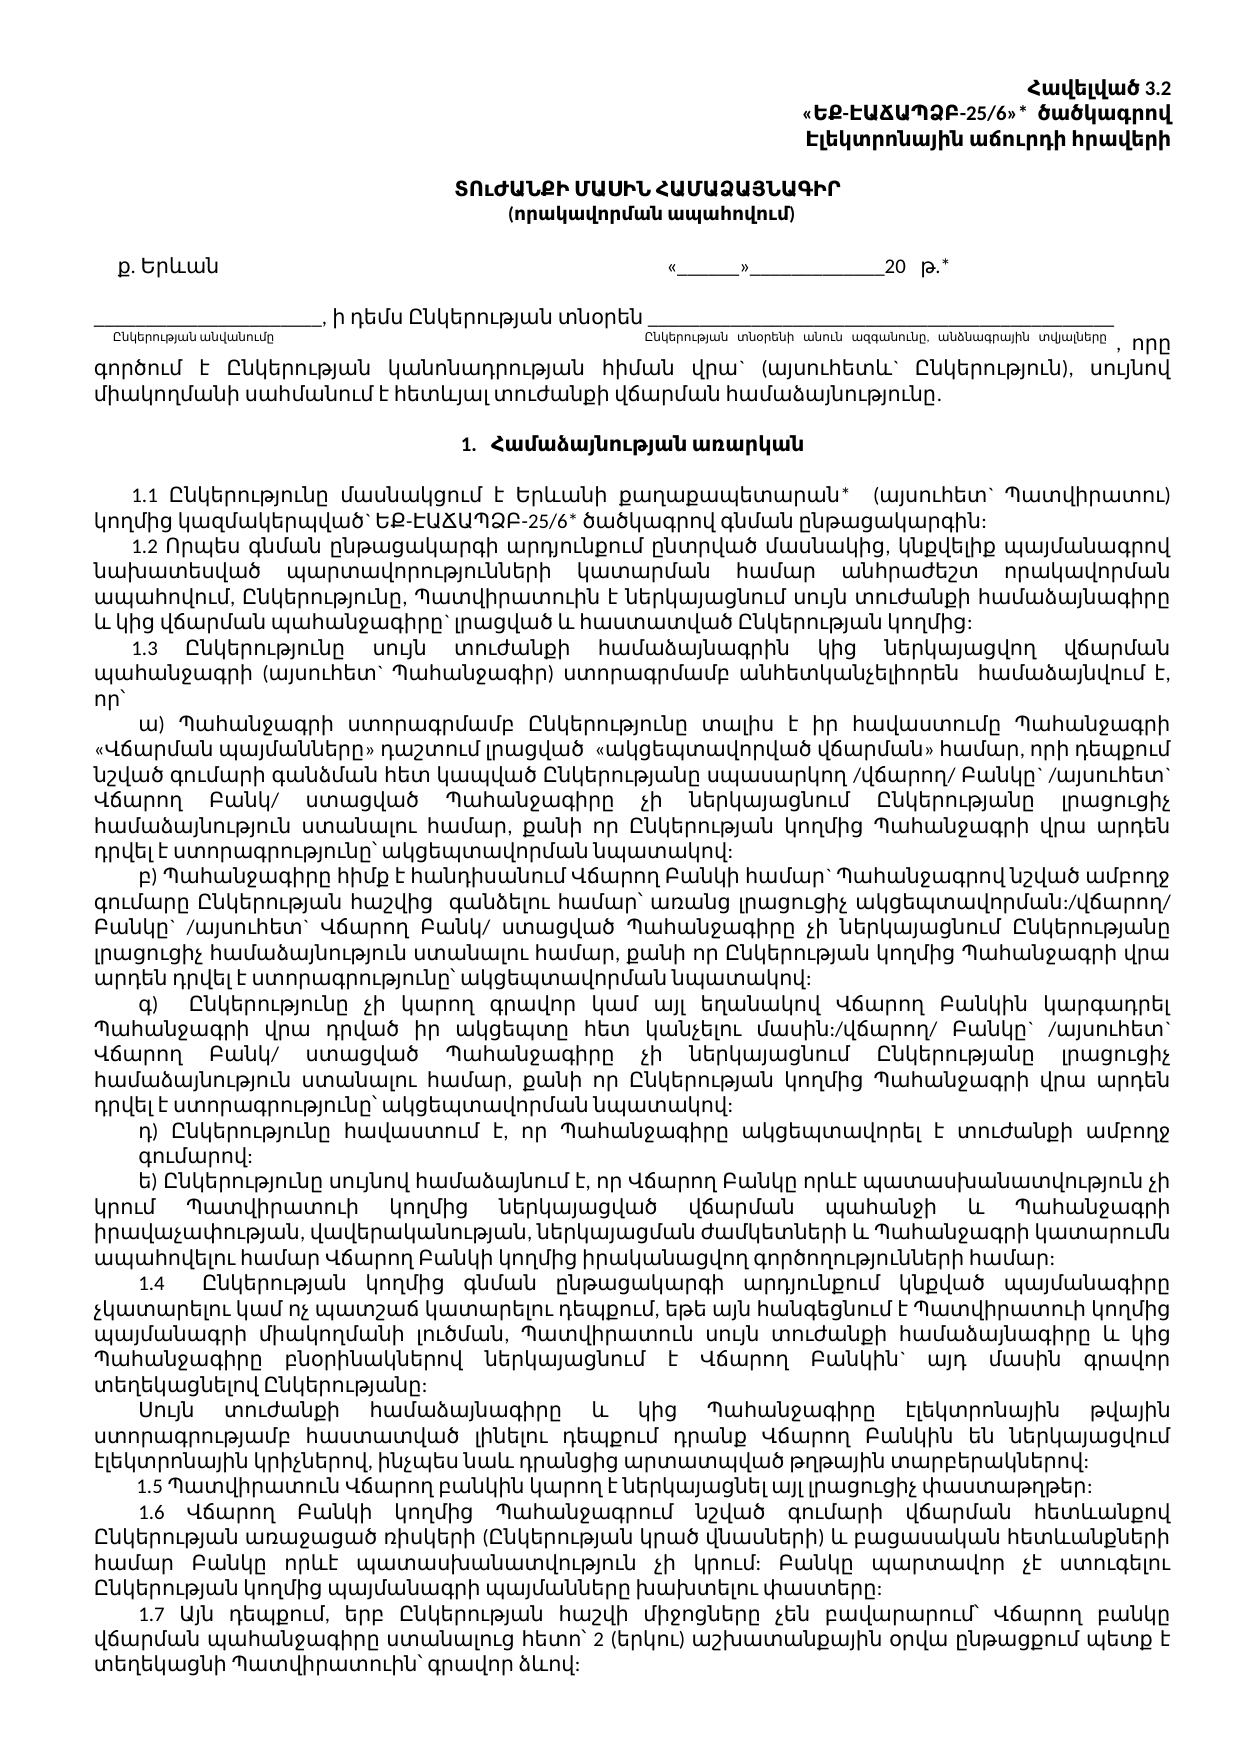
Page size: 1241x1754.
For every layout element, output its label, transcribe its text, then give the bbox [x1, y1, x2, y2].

text 1.2 Որպես գնման ընթացակարգի արդյունքում ընտրված մասնակից, կնքվելիք պայմանագրով նախատեսված պարտավորությունների կատարման համար անհրաժեշտ որակավորման ապահովում, Ընկերությունը, Պատվիրատուին է ներկայացնում սույն տուժանքի համաձայնագիրը և կից վճարման պահանջագիրը` լրացված և հաստատված Ընկերության կողմից: [94, 533, 1171, 635]
text Էլեկտրոնային աճուրդի հրավերի [94, 126, 1171, 151]
text ա) Պահանջագրի ստորագրմամբ Ընկերությունը տալիս է իր հավաստումը Պահանջագրի «Վճարման պայմանները» դաշտում լրացված «ակցեպտավորված վճարման» համար, որի դեպքում նշված գումարի գանձման հետ կապված Ընկերությանը սպասարկող /վճարող/ Բանկը` /այսուհետ` Վճարող Բանկ/ ստացված Պահանջագիրը չի ներկայացնում Ընկերությանը լրացուցիչ համաձայնություն ստանալու համար, քանի որ Ընկերության կողմից Պահանջագրի վրա արդեն դրվել է ստորագրությունը՝ ակցեպտավորման նպատակով: [94, 711, 1171, 864]
text «ԵՔ-ԷԱՃԱՊՁԲ-25/6»* ծածկագրով [94, 100, 1171, 126]
text 1.7 Այն դեպքում, երբ Ընկերության հաշվի միջոցները չեն բավարարում՝ Վճարող բանկը վճարման պահանջագիրը ստանալուց հետո՝ 2 (երկու) աշխատանքային օրվա ընթացքում պետք է տեղեկացնի Պատվիրատուին՝ գրավոր ձևով: [94, 1601, 1171, 1677]
text 1.3 Ընկերությունը սույն տուժանքի համաձայնագրին կից ներկայացվող վճարման պահանջագրի (այսուհետ` Պահանջագիր) ստորագրմամբ անհետկանչելիորեն համաձայնվում է, որ՝ [94, 635, 1171, 711]
text Հավելված 3.2 [94, 75, 1171, 100]
text 1. Համաձայնության առարկան [94, 432, 1171, 457]
text ք. Երևան «______»_____________20 թ.* [94, 254, 1171, 279]
text 1.4 Ընկերության կողմից գնման ընթացակարգի արդյունքում կնքված պայմանագիրը չկատարելու կամ ոչ պատշաճ կատարելու դեպքում, եթե այն հանգեցնում է Պատվիրատուի կողմից պայմանագրի միակողմանի լուծման, Պատվիրատուն սույն տուժանքի համաձայնագիրը և կից Պահանջագիրը բնօրինակներով ներկայացնում է Վճարող Բանկին` այդ մասին գրավոր տեղեկացնելով Ընկերությանը: [94, 1270, 1171, 1397]
text Ընկերության անվանումը Ընկերության տնօրենի անուն ազգանունը, անձնագրային տվյալները , որը գործում է Ընկերության կանոնադրության հիման վրա` (այսուհետև` Ընկերություն), սույնով միակողմանի սահմանում է հետևյալ տուժանքի վճարման համաձայնությունը. [94, 330, 1171, 406]
text Սույն տուժանքի համաձայնագիրը և կից Պահանջագիրը էլեկտրոնային թվային ստորագրությամբ հաստատված լինելու դեպքում դրանք Վճարող Բանկին են ներկայացվում էլեկտրոնային կրիչներով, ինչպես նաև դրանցից արտատպված թղթային տարբերակներով: [94, 1397, 1171, 1474]
text (որակավորման ապահովում) [94, 202, 1171, 225]
text գ) Ընկերությունը չի կարող գրավոր կամ այլ եղանակով Վճարող Բանկին կարգադրել Պահանջագրի վրա դրված իր ակցեպտը հետ կանչելու մասին:/վճարող/ Բանկը` /այսուհետ` Վճարող Բանկ/ ստացված Պահանջագիրը չի ներկայացնում Ընկերությանը լրացուցիչ համաձայնություն ստանալու համար, քանի որ Ընկերության կողմից Պահանջագրի վրա արդեն դրվել է ստորագրությունը՝ ակցեպտավորման նպատակով: [94, 991, 1171, 1118]
text ______________________, ի դեմս Ընկերության տնօրեն _____________________________________________ [94, 304, 1171, 330]
text ՏՈւԺԱՆՔԻ ՄԱՍԻՆ ՀԱՄԱՁԱՅՆԱԳԻՐ [94, 177, 1171, 202]
text դ) Ընկերությունը հավաստում է, որ Պահանջագիրը ակցեպտավորել է տուժանքի ամբողջ գումարով: [138, 1118, 1171, 1169]
text 1.6 Վճարող Բանկի կողմից Պահանջագրում նշված գումարի վճարման հետևանքով Ընկերության առաջացած ռիսկերի (Ընկերության կրած վնասների) և բացասական հետևանքների համար Բանկը որևէ պատասխանատվություն չի կրում: Բանկը պարտավոր չէ ստուգելու Ընկերության կողմից պայմանագրի պայմանները խախտելու փաստերը: [94, 1499, 1171, 1601]
text բ) Պահանջագիրը հիմք է հանդիսանում Վճարող Բանկի համար` Պահանջագրով նշված ամբողջ գումարը Ընկերության հաշվից գանձելու համար՝ առանց լրացուցիչ ակցեպտավորման:/վճարող/ Բանկը` /այսուհետ` Վճարող Բանկ/ ստացված Պահանջագիրը չի ներկայացնում Ընկերությանը լրացուցիչ համաձայնություն ստանալու համար, քանի որ Ընկերության կողմից Պահանջագրի վրա արդեն դրվել է ստորագրությունը՝ ակցեպտավորման նպատակով: [94, 864, 1171, 991]
text 1.1 Ընկերությունը մասնակցում է Երևանի քաղաքապետարան* (այսուհետ` Պատվիրատու) կողմից կազմակերպված` ԵՔ-ԷԱՃԱՊՁԲ-25/6* ծածկագրով գնման ընթացակարգին: [94, 482, 1171, 533]
text ե) Ընկերությունը սույնով համաձայնում է, որ Վճարող Բանկը որևէ պատասխանատվություն չի կրում Պատվիրատուի կողմից ներկայացված վճարման պահանջի և Պահանջագրի իրավաչափության, վավերականության, ներկայացման ժամկետների և Պահանջագրի կատարումն ապահովելու համար Վճարող Բանկի կողմից իրականացվող գործողությունների համար: [94, 1169, 1171, 1270]
text 1.5 Պատվիրատուն Վճարող բանկին կարող է ներկայացնել այլ լրացուցիչ փաստաթղթեր: [94, 1474, 1171, 1499]
